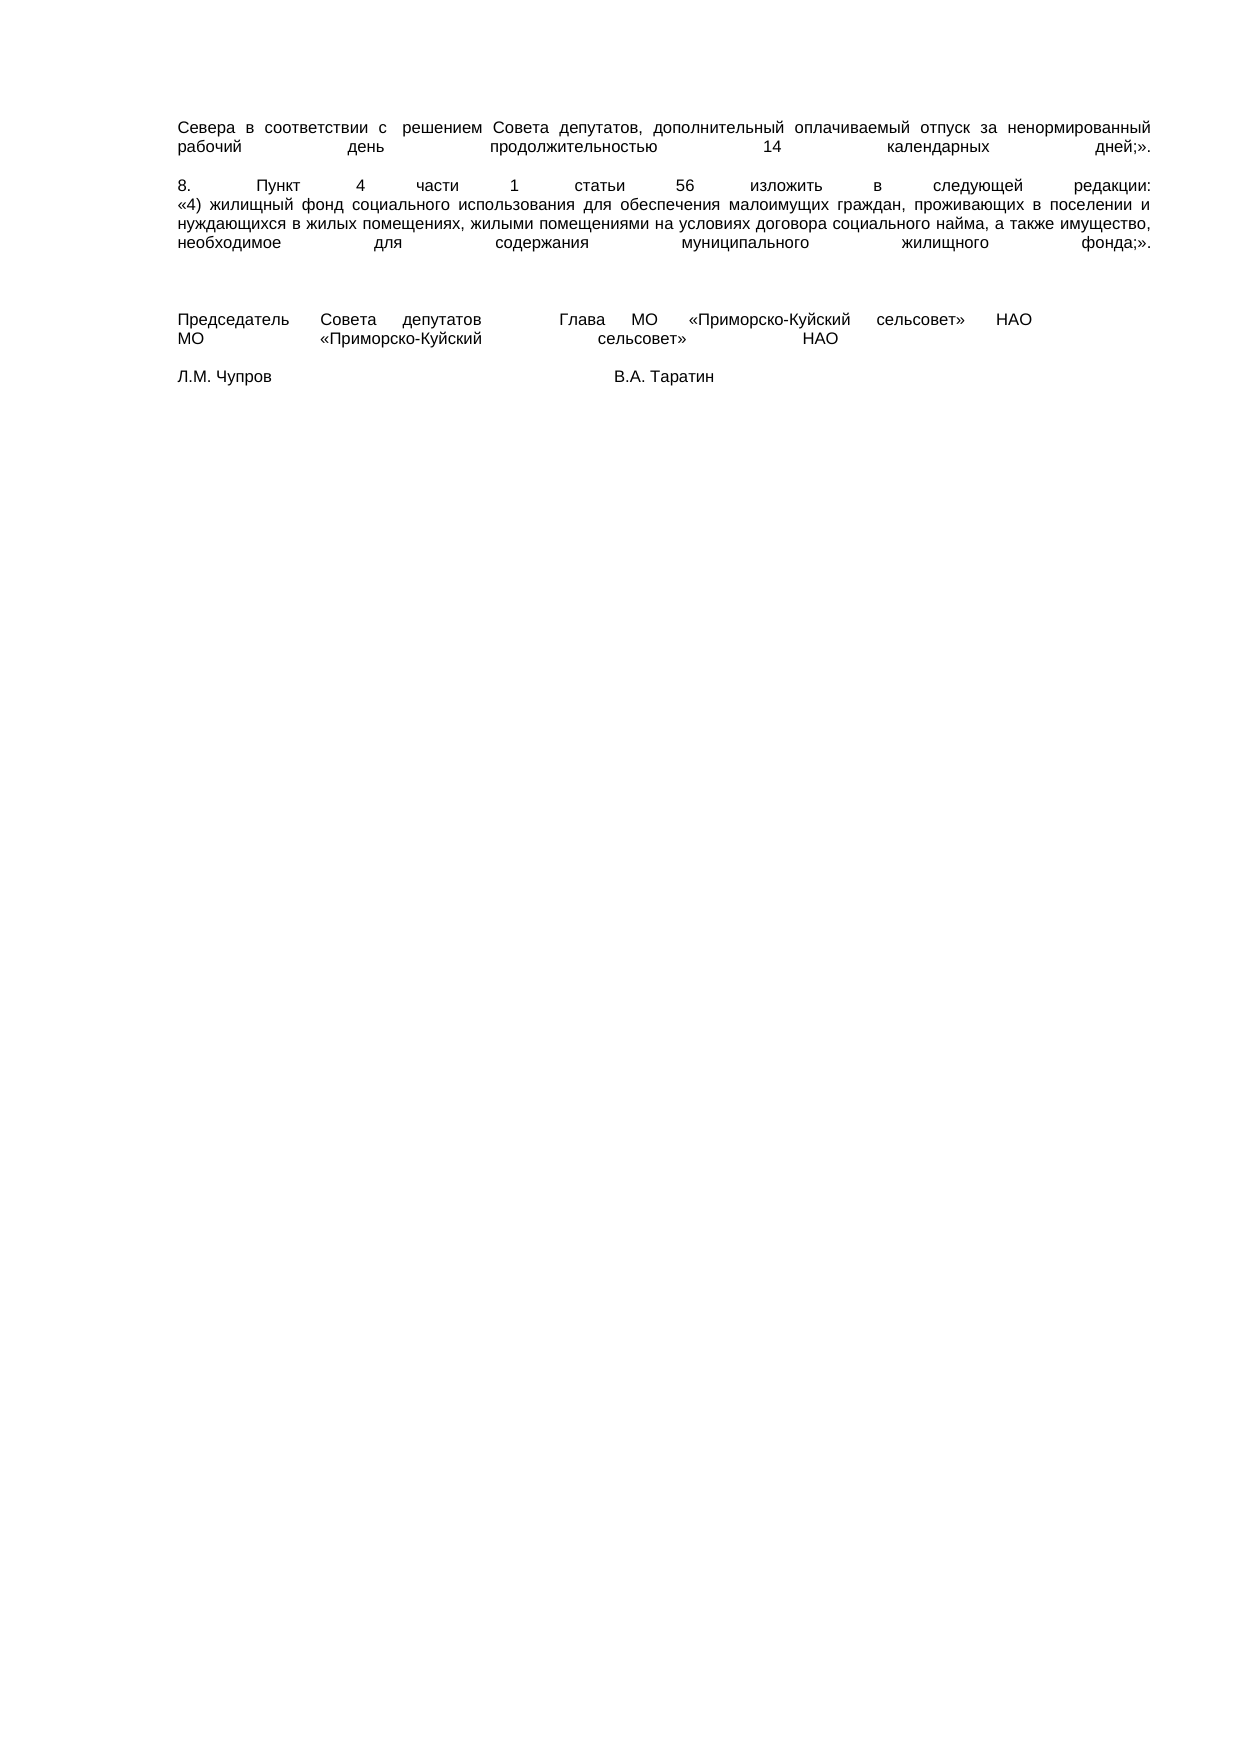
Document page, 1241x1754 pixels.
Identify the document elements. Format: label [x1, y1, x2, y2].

text [177, 118, 1152, 386]
